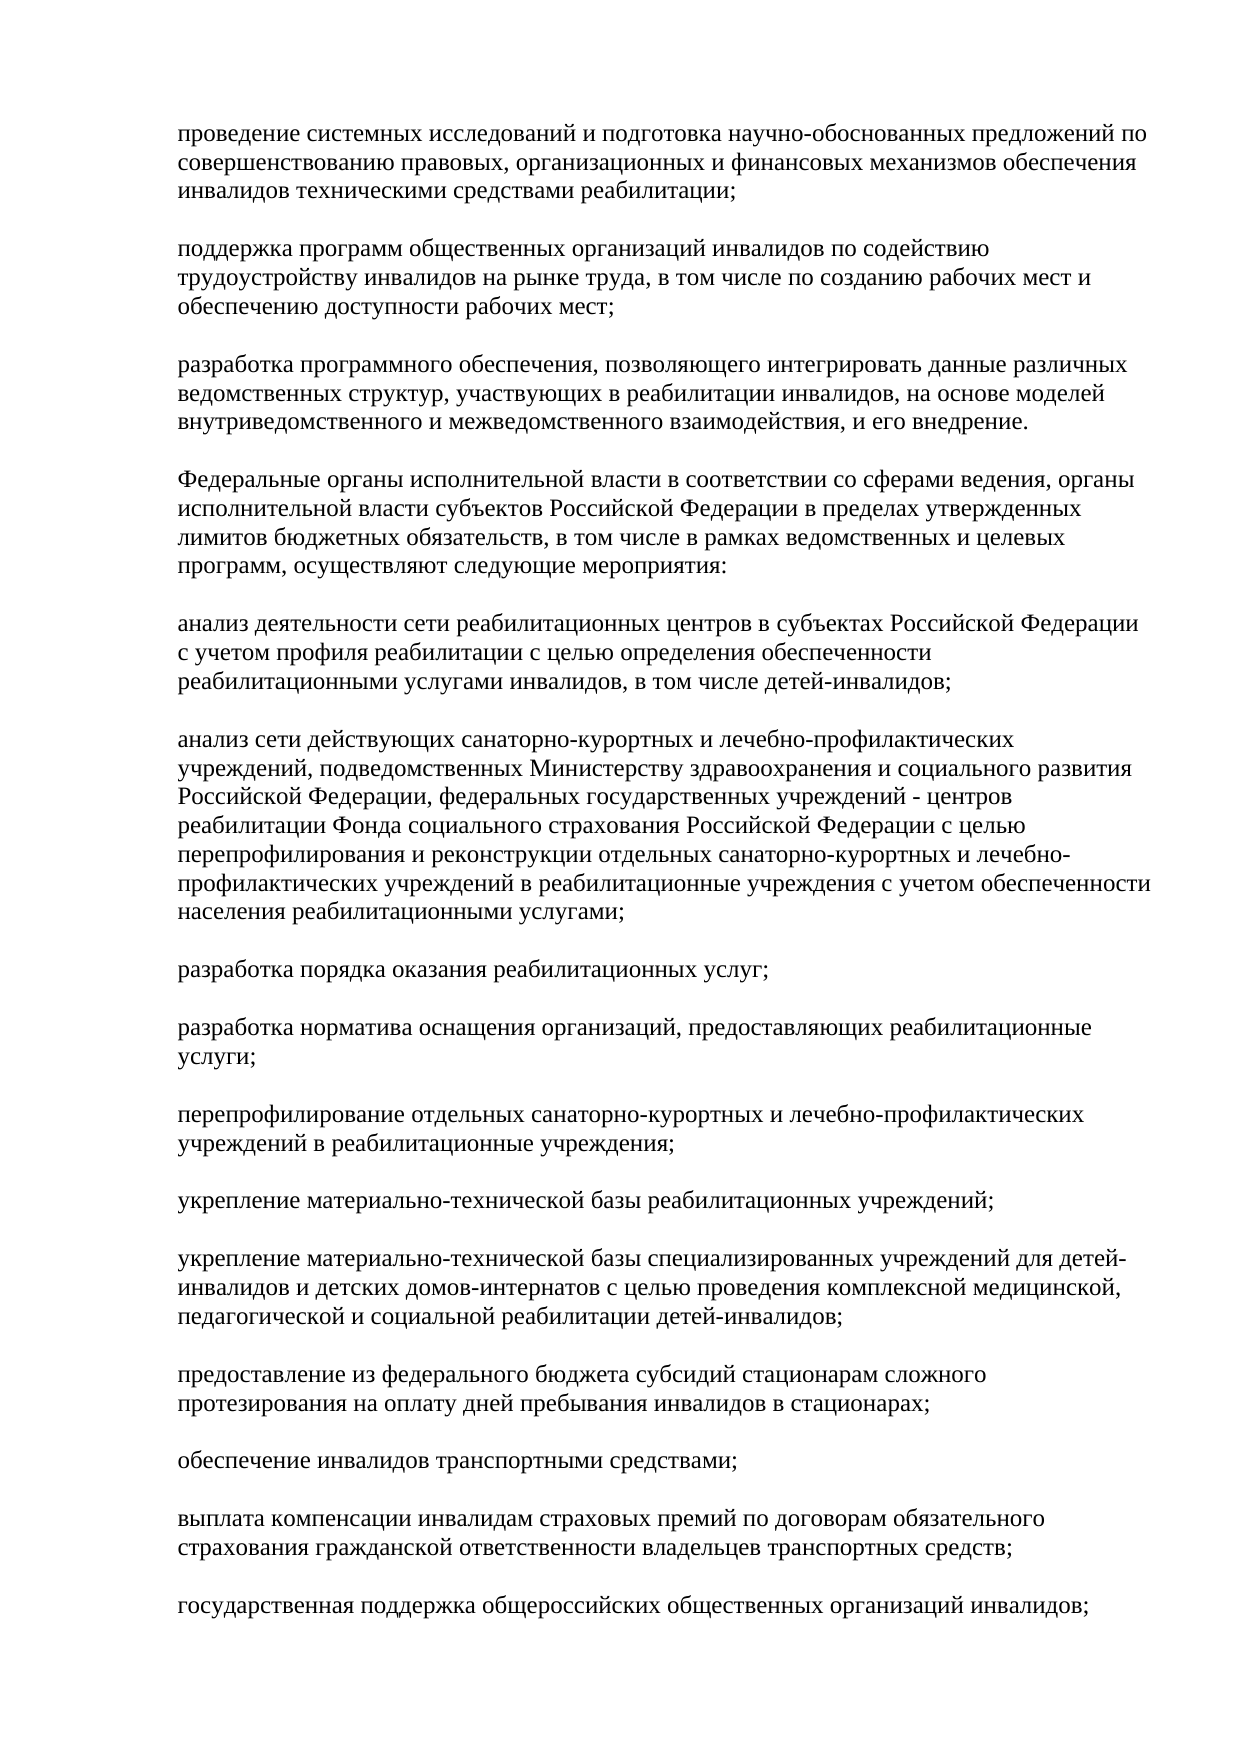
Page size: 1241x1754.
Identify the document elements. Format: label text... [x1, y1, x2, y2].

text разработка программного обеспечения, позволяющего интегрировать данные различных ведомственных структур, участвующих в реабилитации инвалидов, на основе моделей внутриведомственного и межведомственного взаимодействия, и его внедрение. [177, 349, 1152, 435]
text перепрофилирование отдельных санаторно-курортных и лечебно-профилактических учреждений в реабилитационные учреждения; [177, 1099, 1152, 1156]
text анализ деятельности сети реабилитационных центров в субъектах Российской Федерации с учетом профиля реабилитации с целью определения обеспеченности реабилитационными услугами инвалидов, в том числе детей-инвалидов; [177, 608, 1152, 695]
text проведение системных исследований и подготовка научно-обоснованных предложений по совершенствованию правовых, организационных и финансовых механизмов обеспечения инвалидов техническими средствами реабилитации; [177, 118, 1152, 204]
text разработка порядка оказания реабилитационных услуг; [177, 954, 1152, 983]
text государственная поддержка общероссийских общественных организаций инвалидов; [177, 1590, 1152, 1619]
text укрепление материально-технической базы реабилитационных учреждений; [177, 1186, 1152, 1214]
text разработка норматива оснащения организаций, предоставляющих реабилитационные услуги; [177, 1012, 1152, 1070]
text Федеральные органы исполнительной власти в соответствии со сферами ведения, органы исполнительной власти субъектов Российской Федерации в пределах утвержденных лимитов бюджетных обязательств, в том числе в рамках ведомственных и целевых программ, осуществляют следующие мероприятия: [177, 464, 1152, 579]
text обеспечение инвалидов транспортными средствами; [177, 1446, 1152, 1474]
text укрепление материально-технической базы специализированных учреждений для детей-инвалидов и детских домов-интернатов с целью проведения комплексной медицинской, педагогической и социальной реабилитации детей-инвалидов; [177, 1243, 1152, 1330]
text поддержка программ общественных организаций инвалидов по содействию трудоустройству инвалидов на рынке труда, в том числе по созданию рабочих мест и обеспечению доступности рабочих мест; [177, 233, 1152, 320]
text предоставление из федерального бюджета субсидий стационарам сложного протезирования на оплату дней пребывания инвалидов в стационарах; [177, 1359, 1152, 1416]
text анализ сети действующих санаторно-курортных и лечебно-профилактических учреждений, подведомственных Министерству здравоохранения и социального развития Российской Федерации, федеральных государственных учреждений - центров реабилитации Фонда социального страхования Российской Федерации с целью перепрофилирования и реконструкции отдельных санаторно-курортных и лечебно-профилактических учреждений в реабилитационные учреждения с учетом обеспеченности населения реабилитационными услугами; [177, 724, 1152, 925]
text выплата компенсации инвалидам страховых премий по договорам обязательного страхования гражданской ответственности владельцев транспортных средств; [177, 1503, 1152, 1561]
